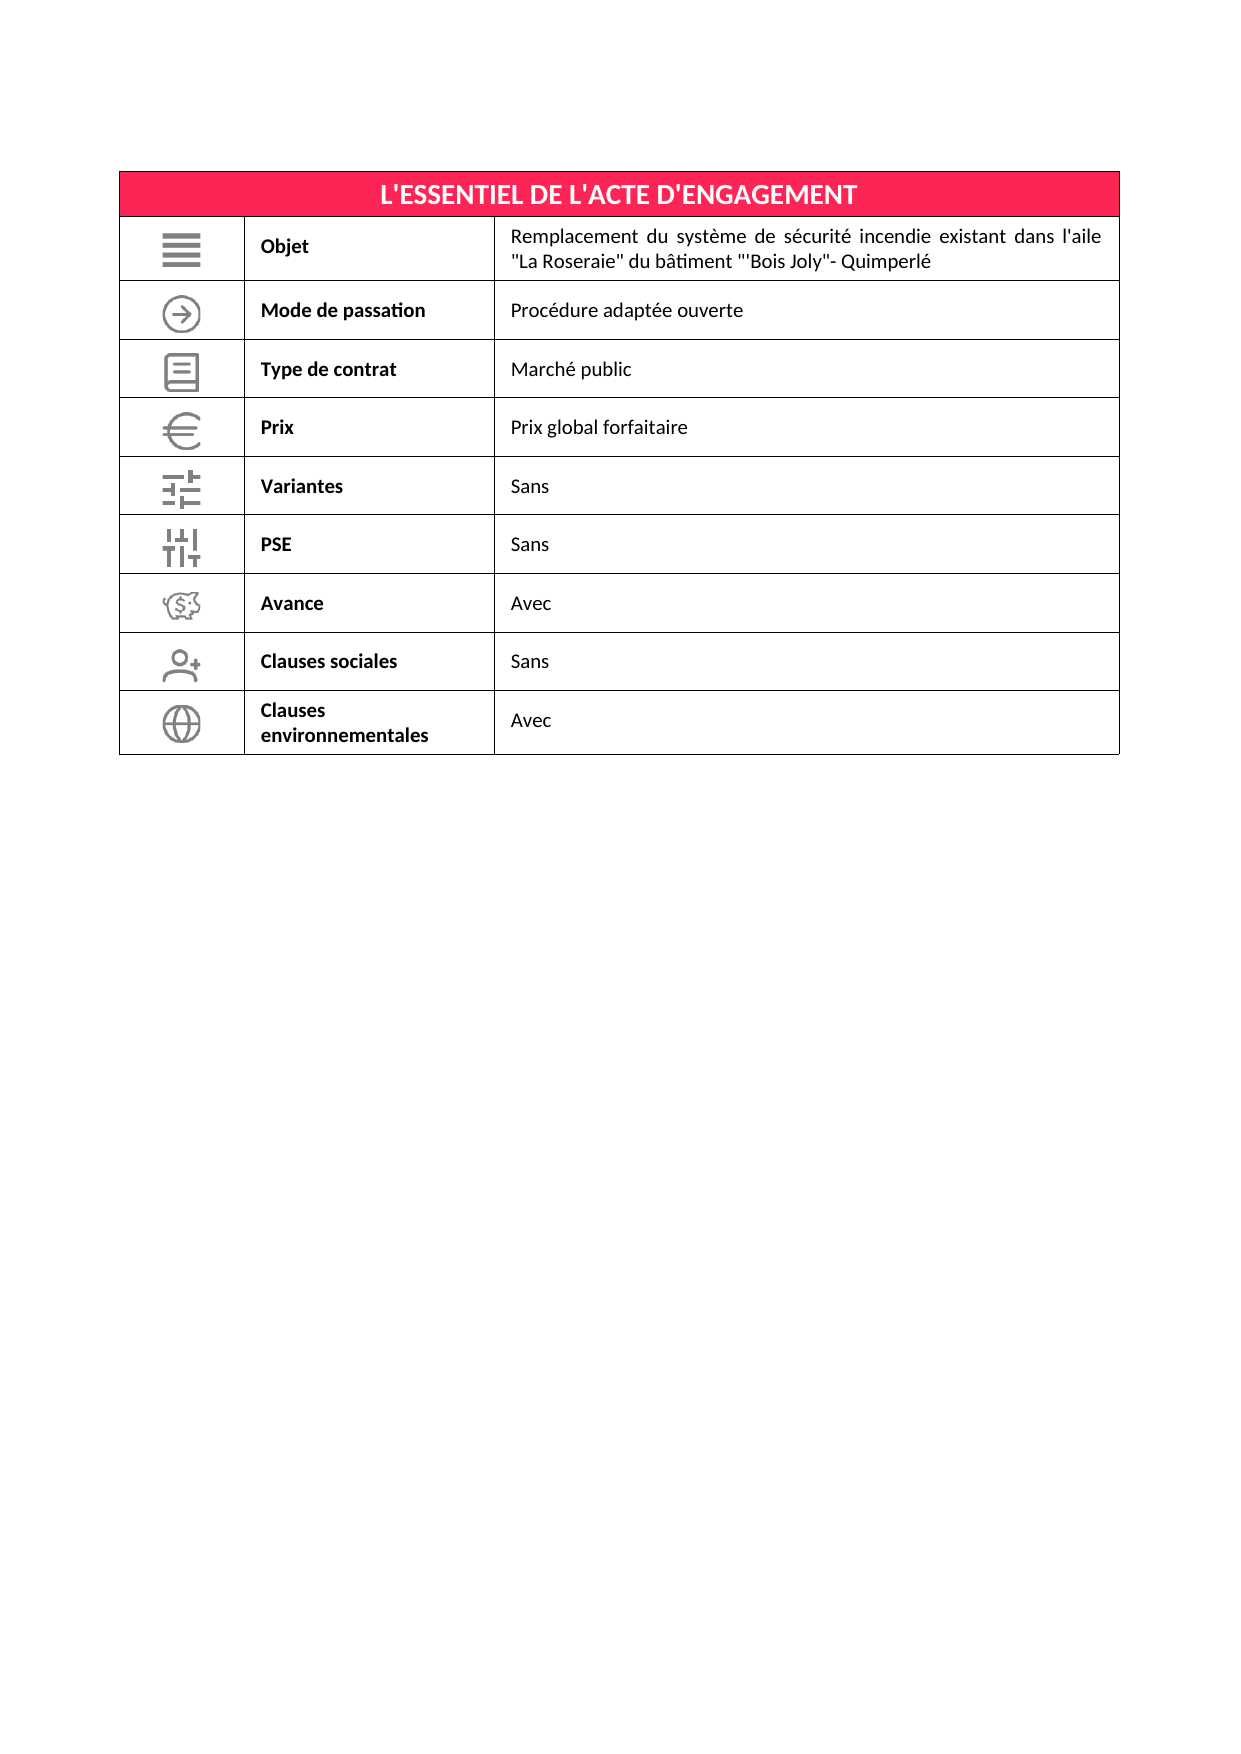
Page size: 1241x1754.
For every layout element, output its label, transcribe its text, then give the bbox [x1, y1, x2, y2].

table_cell [120, 398, 244, 456]
table_cell [120, 574, 244, 631]
table_cell PSE [245, 515, 494, 573]
picture [162, 470, 201, 509]
table_cell [120, 281, 244, 339]
picture [162, 412, 201, 450]
picture [162, 295, 201, 333]
table_cell Sans [495, 515, 1119, 573]
table_cell Variantes [245, 457, 494, 514]
picture [162, 353, 201, 392]
table_cell [120, 217, 244, 280]
table_cell Prix [245, 398, 494, 456]
table_cell Prix global forfaitaire [495, 398, 1119, 456]
table_cell Avance [245, 574, 494, 631]
table_header L'ESSENTIEL DE L'ACTE D'ENGAGEMENT [120, 172, 1119, 216]
table_cell [120, 457, 244, 514]
table_cell Mode de passation [245, 281, 494, 339]
table_cell Remplacement du système de sécurité incendie existant dans l'aile "La Roseraie" du bâtiment "'Bois Joly"- Quimperlé [495, 217, 1119, 280]
picture [162, 592, 201, 620]
table_cell Avec [495, 691, 1119, 754]
table_cell Marché public [495, 340, 1119, 397]
table_cell Objet [245, 217, 494, 280]
table_cell Sans [495, 633, 1119, 690]
picture [162, 646, 201, 685]
table_cell Procédure adaptée ouverte [495, 281, 1119, 339]
table_cell [120, 691, 244, 754]
table_cell Sans [495, 457, 1119, 514]
table_cell Avec [495, 574, 1119, 631]
table_cell Clauses sociales [245, 633, 494, 690]
table_cell [120, 633, 244, 690]
table_cell Type de contrat [245, 340, 494, 397]
table_cell [120, 515, 244, 573]
picture [162, 231, 201, 269]
picture [162, 529, 201, 567]
table_cell [120, 340, 244, 397]
picture [162, 705, 201, 743]
table_cell Clauses environnementales [245, 691, 494, 754]
